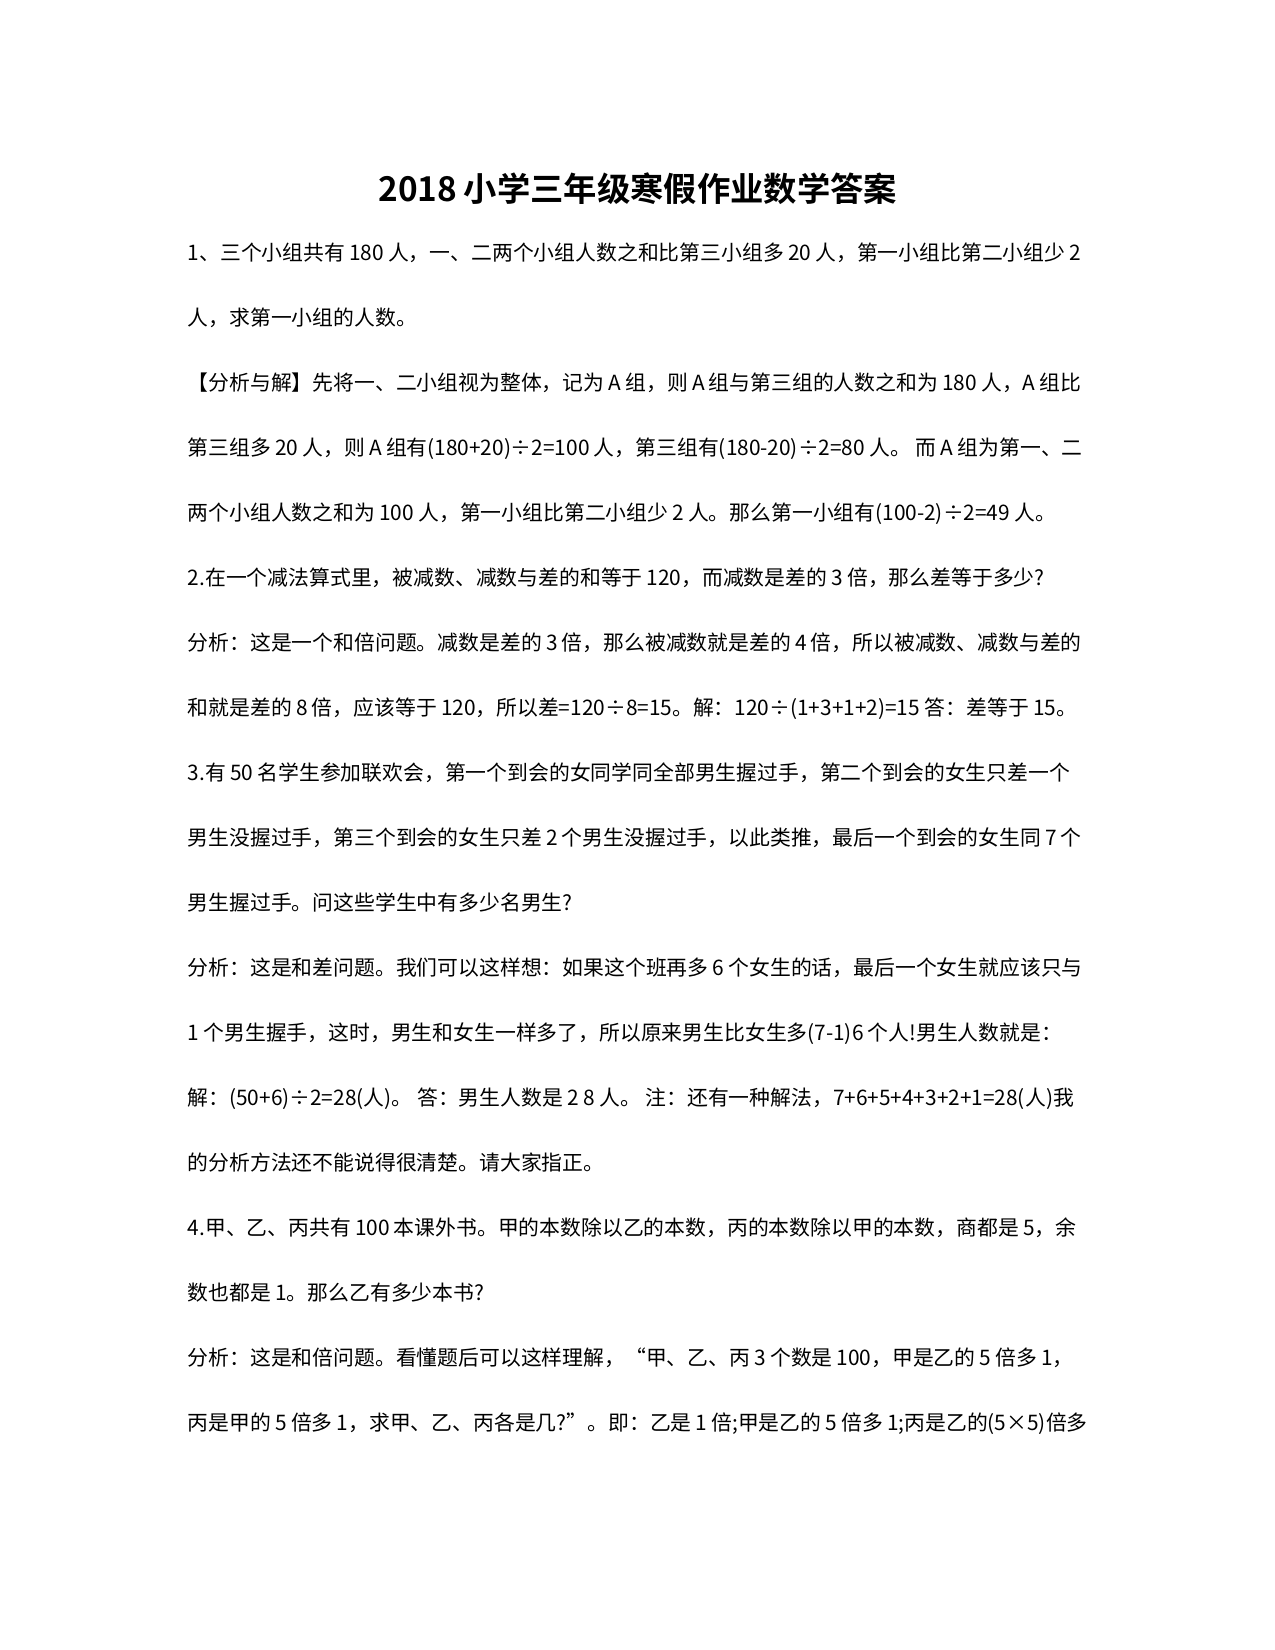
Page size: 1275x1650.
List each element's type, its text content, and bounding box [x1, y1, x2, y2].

text 【分析与解】先将一、二小组视为整体，记为A组，则A组与第三组的人数之和为180人，A组比第三组多20人，则A组有(180+20)÷2=100人，第三组有(180-20)÷2=80人。 而A组为第一、二两个小组人数之和为100人，第一小组比第二小组少2人。那么第一小组有(100-2)÷2=49人。 [187, 354, 1087, 549]
text 4.甲、乙、丙共有100本课外书。甲的本数除以乙的本数，丙的本数除以甲的本数，商都是5，余数也都是1。那么乙有多少本书? [187, 1199, 1087, 1329]
text 3.有50名学生参加联欢会，第一个到会的女同学同全部男生握过手，第二个到会的女生只差一个男生没握过手，第三个到会的女生只差2个男生没握过手，以此类推，最后一个到会的女生同7个男生握过手。问这些学生中有多少名男生? [187, 744, 1087, 939]
text 分析：这是和差问题。我们可以这样想：如果这个班再多6个女生的话，最后一个女生就应该只与1个男生握手，这时，男生和女生一样多了，所以原来男生比女生多(7-1)6个人!男生人数就是： [187, 939, 1087, 1069]
text 2018小学三年级寒假作业数学答案 [187, 159, 1087, 224]
text 解：(50+6)÷2=28(人)。 答：男生人数是2 8人。 注：还有一种解法，7+6+5+4+3+2+1=28(人)我的分析方法还不能说得很清楚。请大家指正。 [187, 1069, 1087, 1199]
text 分析：这是一个和倍问题。减数是差的3倍，那么被减数就是差的4倍，所以被减数、减数与差的和就是差的8倍，应该等于120，所以差=120÷8=15。解：120÷(1+3+1+2)=15 答：差等于15。 [187, 614, 1087, 744]
text 2.在一个减法算式里，被减数、减数与差的和等于120，而减数是差的3倍，那么差等于多少? [187, 549, 1087, 614]
text 1、三个小组共有180人，一、二两个小组人数之和比第三小组多20人，第一小组比第二小组少2人，求第一小组的人数。 [187, 224, 1087, 354]
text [187, 1329, 1087, 1459]
